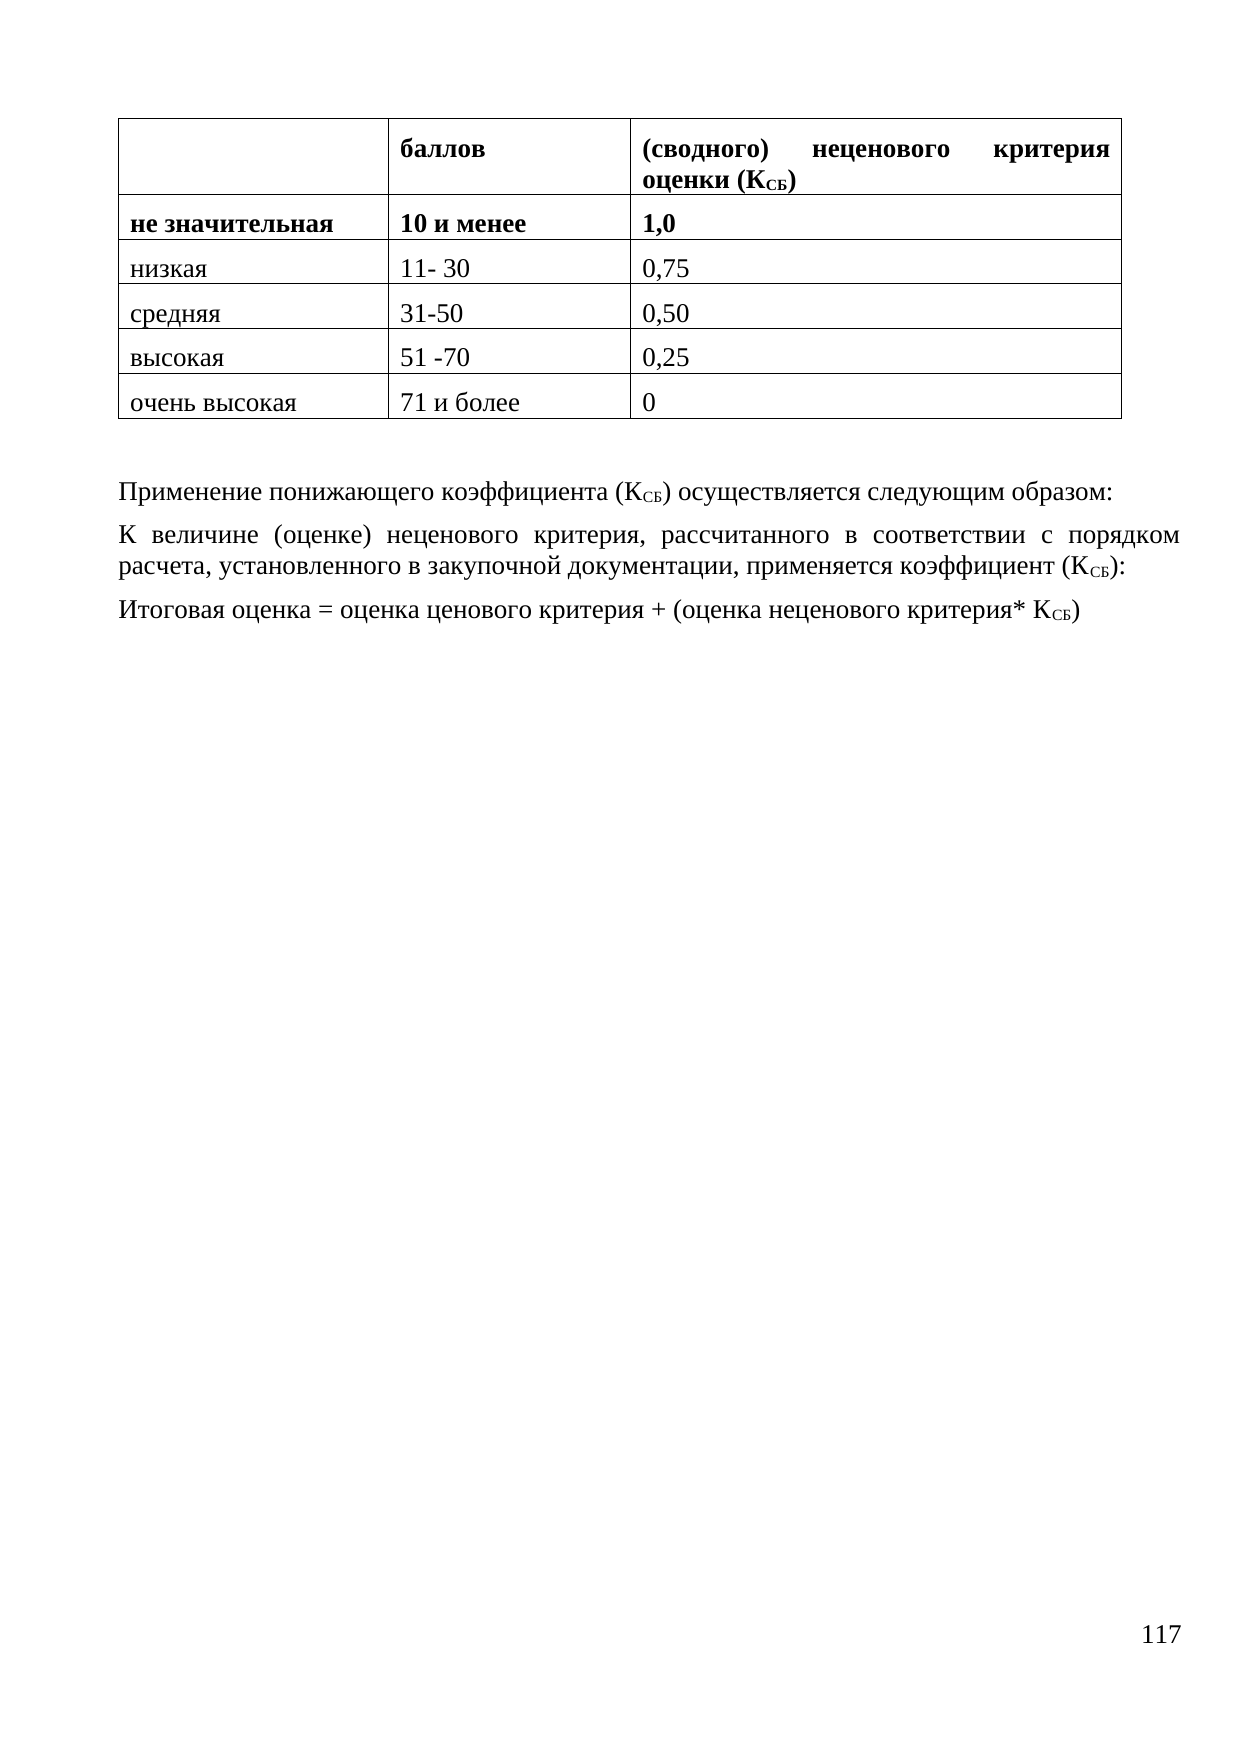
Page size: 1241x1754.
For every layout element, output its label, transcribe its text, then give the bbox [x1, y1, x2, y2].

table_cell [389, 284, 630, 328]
text Итоговая оценка = оценка ценового критерия + (оценка неценового критерия* КСБ) [118, 593, 1181, 624]
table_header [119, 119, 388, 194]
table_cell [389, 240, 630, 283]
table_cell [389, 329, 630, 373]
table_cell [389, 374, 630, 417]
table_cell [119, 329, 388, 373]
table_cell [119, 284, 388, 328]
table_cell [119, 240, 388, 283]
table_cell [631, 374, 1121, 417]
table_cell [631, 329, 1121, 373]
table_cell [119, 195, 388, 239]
text К величине (оценке) неценового критерия, рассчитанного в соответствии с порядком расчета, установленного в закупочной документации, применяется коэффициент (КСБ): [118, 518, 1181, 581]
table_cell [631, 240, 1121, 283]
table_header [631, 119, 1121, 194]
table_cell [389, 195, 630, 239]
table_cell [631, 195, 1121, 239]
text Применение понижающего коэффициента (КСБ) осуществляется следующим образом: [118, 474, 1181, 506]
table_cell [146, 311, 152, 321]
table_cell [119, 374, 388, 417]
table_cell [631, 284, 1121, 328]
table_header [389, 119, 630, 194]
